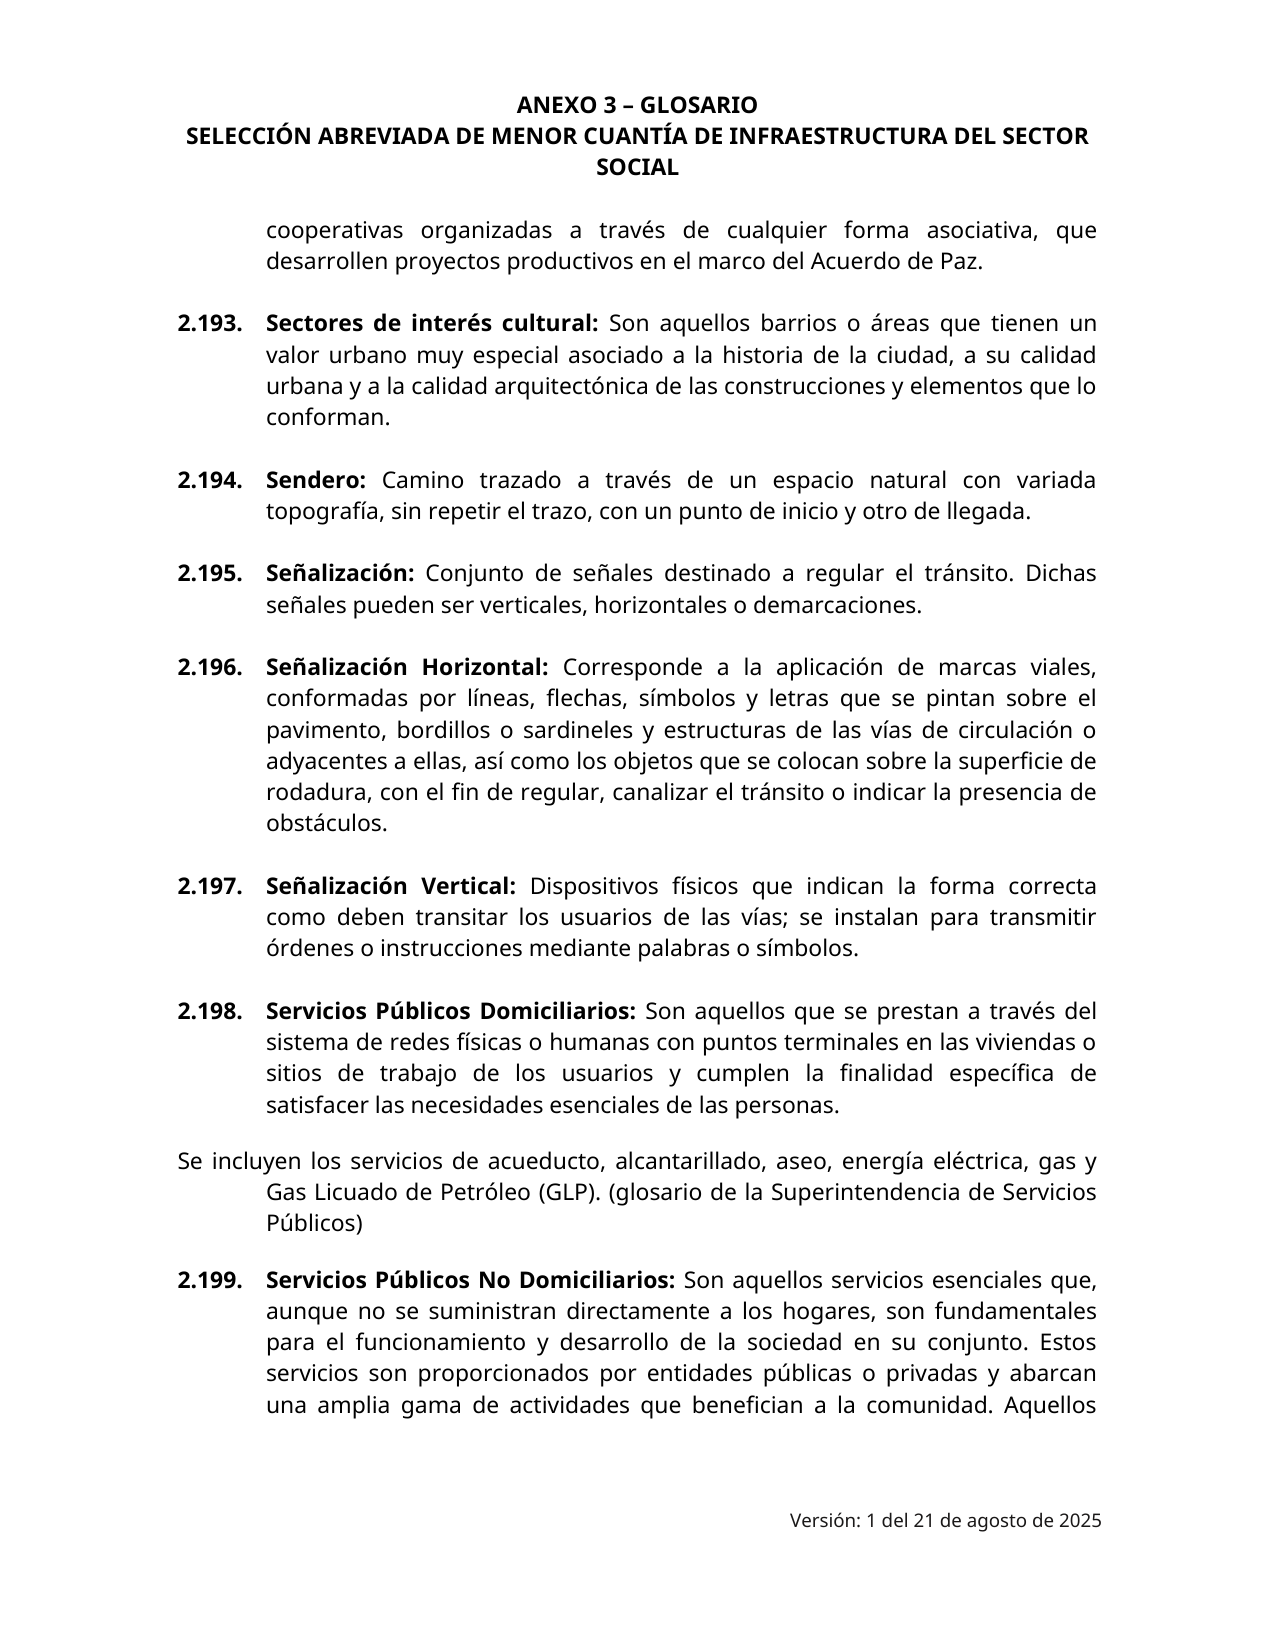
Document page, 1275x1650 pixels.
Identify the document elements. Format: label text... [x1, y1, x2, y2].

list Señalización Horizontal: Corresponde a la aplicación de marcas viales, conformadas por líneas, flechas, símbolos y letras que se pintan sobre el pavimento, bordillos o sardineles y estructuras de las vías de circulación o adyacentes a ellas, así como los objetos que se colocan sobre la superficie de rodadura, con el fin de regular, canalizar el tránsito o indicar la presencia de obstáculos. [177, 651, 1098, 839]
list Señalización: Conjunto de señales destinado a regular el tránsito. Dichas señales pueden ser verticales, horizontales o demarcaciones. [177, 557, 1098, 620]
list Señalización Vertical: Dispositivos físicos que indican la forma correcta como deben transitar los usuarios de las vías; se instalan para transmitir órdenes o instrucciones mediante palabras o símbolos. [177, 870, 1098, 964]
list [177, 214, 1098, 276]
text Se incluyen los servicios de acueducto, alcantarillado, aseo, energía eléctrica, gas y Gas Licuado de Petróleo (GLP). (glosario de la Superintendencia de Servicios Públicos) [177, 1145, 1098, 1239]
list Servicios Públicos Domiciliarios: Son aquellos que se prestan a través del sistema de redes físicas o humanas con puntos terminales en las viviendas o sitios de trabajo de los usuarios y cumplen la finalidad específica de satisfacer las necesidades esenciales de las personas. [177, 995, 1098, 1120]
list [177, 1264, 1098, 1420]
list Sectores de interés cultural: Son aquellos barrios o áreas que tienen un valor urbano muy especial asociado a la historia de la ciudad, a su calidad urbana y a la calidad arquitectónica de las construcciones y elementos que lo conforman. [177, 307, 1098, 432]
list Sendero: Camino trazado a través de un espacio natural con variada topografía, sin repetir el trazo, con un punto de inicio y otro de llegada. [177, 464, 1098, 526]
